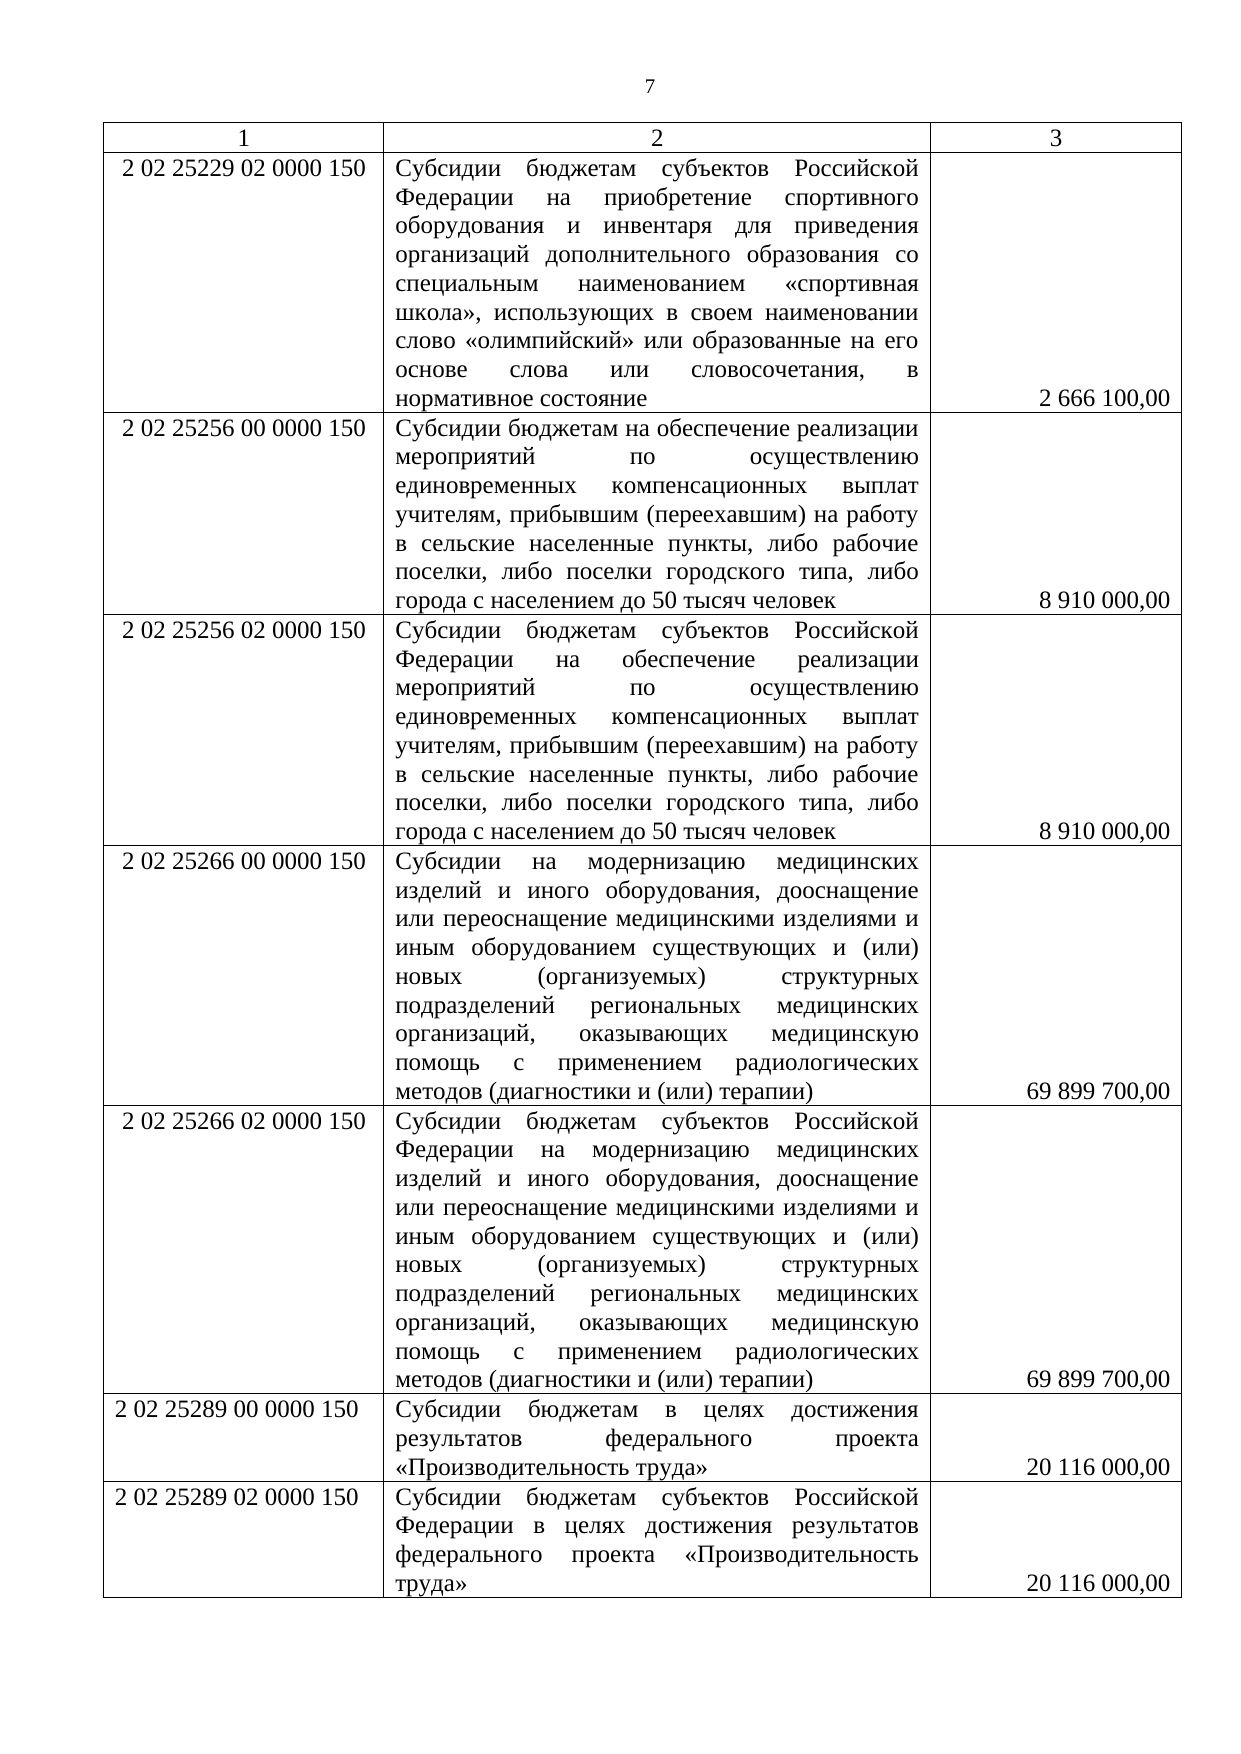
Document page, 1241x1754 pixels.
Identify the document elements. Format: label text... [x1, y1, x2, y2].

table_cell Субсидии бюджетам субъектов Российской Федерации на обеспечение реализации мероприятий по осуществлению единовременных компенсационных выплат учителям, прибывшим (переехавшим) на работу в сельские населенные пункты, либо рабочие поселки, либо поселки городского типа, либо города с населением до 50 тысяч человек [384, 615, 930, 845]
table_cell 8 910 000,00 [931, 615, 1181, 845]
table_cell 20 116 000,00 [931, 1394, 1181, 1481]
table_header 2 [384, 123, 930, 152]
table_cell 2 02 25229 02 0000 150 [104, 153, 383, 412]
table_cell Субсидии на модернизацию медицинских изделий и иного оборудования, дооснащение или переоснащение медицинскими изделиями и иным оборудованием существующих и (или) новых (организуемых) структурных подразделений региональных медицинских организаций, оказывающих медицинскую помощь с применением радиологических методов (диагностики и (или) терапии) [384, 846, 930, 1105]
table_cell 2 02 25289 00 0000 150 [104, 1394, 383, 1481]
table_cell 8 910 000,00 [931, 413, 1181, 614]
table_cell 20 116 000,00 [931, 1482, 1181, 1597]
table_cell 69 899 700,00 [931, 846, 1181, 1105]
table_cell 2 666 100,00 [931, 153, 1181, 412]
table_cell 2 02 25266 02 0000 150 [104, 1106, 383, 1393]
table_cell 2 02 25256 02 0000 150 [104, 615, 383, 845]
table_cell Субсидии бюджетам в целях достижения результатов федерального проекта «Производительность труда» [384, 1394, 930, 1481]
table_cell 2 02 25266 00 0000 150 [104, 846, 383, 1105]
table_cell Субсидии бюджетам субъектов Российской Федерации на модернизацию медицинских изделий и иного оборудования, дооснащение или переоснащение медицинскими изделиями и иным оборудованием существующих и (или) новых (организуемых) структурных подразделений региональных медицинских организаций, оказывающих медицинскую помощь с применением радиологических методов (диагностики и (или) терапии) [384, 1106, 930, 1393]
table_cell 69 899 700,00 [931, 1106, 1181, 1393]
table_header 1 [104, 123, 383, 152]
table_header 3 [931, 123, 1181, 152]
table_cell 2 02 25256 00 0000 150 [104, 413, 383, 614]
table_cell Субсидии бюджетам на обеспечение реализации мероприятий по осуществлению единовременных компенсационных выплат учителям, прибывшим (переехавшим) на работу в сельские населенные пункты, либо рабочие поселки, либо поселки городского типа, либо города с населением до 50 тысяч человек [384, 413, 930, 614]
table_cell Субсидии бюджетам субъектов Российской Федерации в целях достижения результатов федерального проекта «Производительность труда» [384, 1482, 930, 1597]
table_cell 2 02 25289 02 0000 150 [104, 1482, 383, 1597]
table_cell Субсидии бюджетам субъектов Российской Федерации на приобретение спортивного оборудования и инвентаря для приведения организаций дополнительного образования со специальным наименованием «спортивная школа», использующих в своем наименовании слово «олимпийский» или образованные на его основе слова или словосочетания, в нормативное состояние [384, 153, 930, 412]
